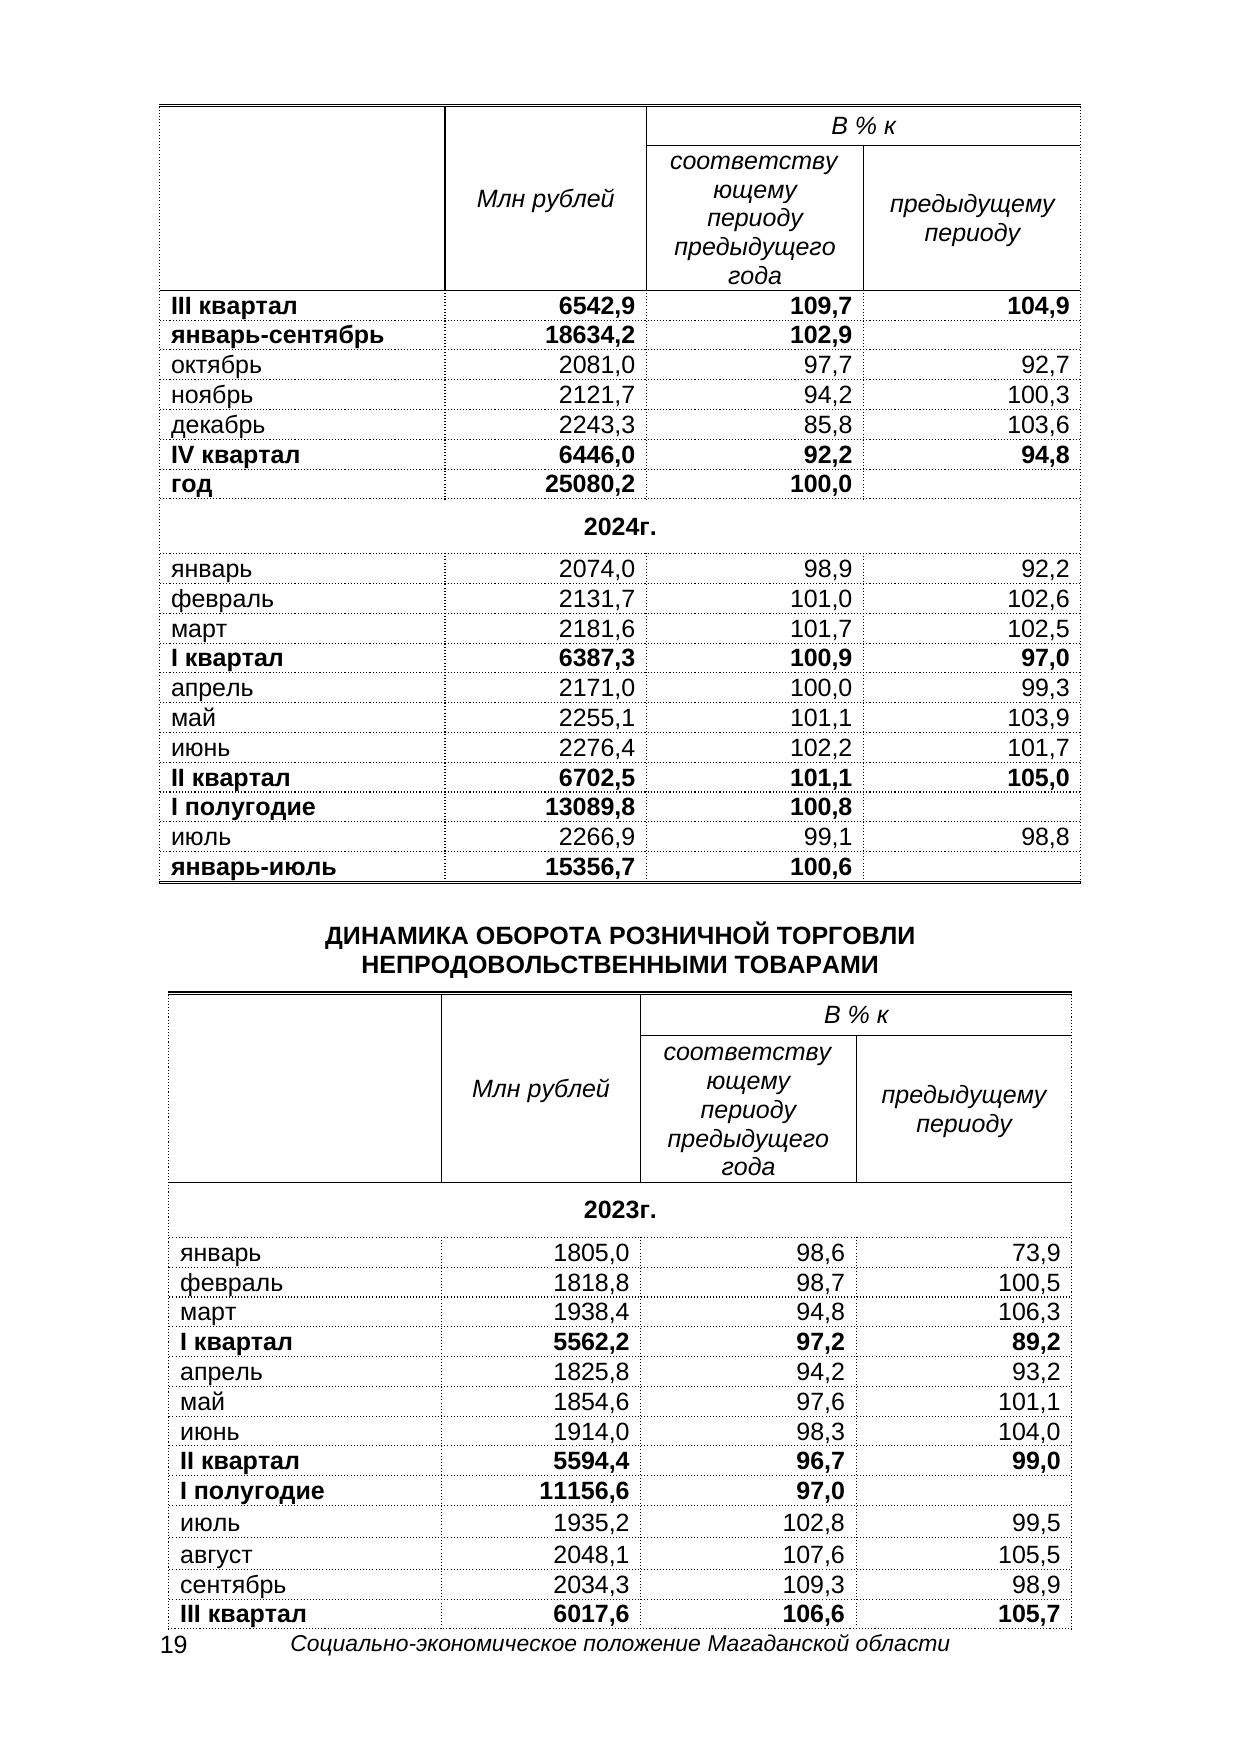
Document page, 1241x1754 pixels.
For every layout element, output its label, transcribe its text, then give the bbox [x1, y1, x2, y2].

table_cell 100,6 [646, 851, 863, 881]
table_cell 101,1 [646, 702, 863, 732]
table_cell октябрь [160, 349, 445, 379]
table_cell август [169, 1537, 441, 1569]
table_cell 94,8 [864, 439, 1081, 468]
table_cell I полугодие [160, 791, 445, 821]
table_cell [864, 851, 1081, 881]
table_cell IV квартал [160, 439, 445, 468]
table_cell I квартал [169, 1326, 441, 1356]
table_cell 94,8 [641, 1296, 856, 1326]
table_cell январь [169, 1237, 441, 1267]
table_cell 100,0 [646, 469, 863, 498]
table_cell сентябрь [169, 1569, 441, 1598]
table_cell 1825,8 [441, 1356, 641, 1386]
table_cell 2024г. [160, 498, 1081, 553]
table_cell [864, 791, 1081, 821]
table_cell май [169, 1386, 441, 1416]
table_cell 92,7 [864, 349, 1081, 379]
table_cell 2074,0 [445, 553, 646, 583]
table_cell 2276,4 [445, 732, 646, 762]
table_cell ноябрь [160, 379, 445, 409]
table_cell 98,3 [641, 1416, 856, 1445]
table_cell январь-июль [160, 851, 445, 881]
table_cell 2255,1 [445, 702, 646, 732]
table_cell 102,2 [646, 732, 863, 762]
table_cell июнь [169, 1416, 441, 1445]
table_cell 6542,9 [445, 291, 646, 319]
table_cell 11156,6 [441, 1475, 641, 1505]
table_cell II квартал [169, 1445, 441, 1475]
table_cell 1914,0 [441, 1416, 641, 1445]
table_cell 1935,2 [441, 1505, 641, 1537]
table_cell 2171,0 [445, 672, 646, 702]
table_cell 106,6 [641, 1599, 856, 1628]
table_cell 101,1 [856, 1386, 1072, 1416]
table_cell год [160, 469, 445, 498]
table_cell 97,7 [646, 349, 863, 379]
table_cell 104,9 [864, 290, 1081, 319]
table_cell 6017,6 [441, 1599, 641, 1628]
table_cell 98,9 [856, 1569, 1072, 1598]
table_cell 6702,5 [445, 762, 646, 791]
table_cell 101,7 [864, 732, 1081, 762]
text ДИНАМИКА ОБОРОТА РОЗНИЧНОЙ ТОРГОВЛИ НЕПРОДОВОЛЬСТВЕННЫМИ ТОВАРАМИ [159, 921, 1081, 979]
table_cell февраль [160, 583, 445, 613]
table_cell 93,2 [856, 1356, 1072, 1386]
table_cell 100,8 [646, 791, 863, 821]
table_cell 101,1 [646, 762, 863, 791]
table_header [169, 995, 441, 1182]
table_cell 105,7 [856, 1599, 1072, 1628]
table_cell 2243,3 [445, 409, 646, 439]
table_cell 98,7 [641, 1267, 856, 1296]
table_cell [864, 320, 1081, 349]
table_cell 97,0 [641, 1475, 856, 1505]
table_cell 99,1 [646, 821, 863, 851]
table_cell 98,6 [641, 1237, 856, 1267]
table_header [160, 107, 444, 290]
table_cell 6446,0 [445, 439, 646, 468]
table_cell 92,2 [864, 553, 1081, 583]
table_cell 18634,2 [445, 320, 646, 349]
table_cell 1854,6 [441, 1386, 641, 1416]
table_cell 107,6 [641, 1537, 856, 1569]
table_cell 1818,8 [441, 1267, 641, 1296]
table_cell 99,0 [856, 1445, 1072, 1475]
table_cell 94,2 [641, 1356, 856, 1386]
table_cell III квартал [160, 291, 445, 319]
table_cell 103,6 [864, 409, 1081, 439]
table_cell 102,9 [646, 320, 863, 349]
table_cell 2023г. [169, 1183, 1072, 1237]
table_cell 100,9 [646, 643, 863, 672]
table_cell предыдущему периоду [857, 1036, 1072, 1182]
table_cell 1805,0 [441, 1237, 641, 1267]
table_cell март [169, 1296, 441, 1326]
table_cell 102,6 [864, 583, 1081, 613]
table_cell 100,0 [646, 672, 863, 702]
table_cell 105,5 [856, 1537, 1072, 1569]
table_cell [856, 1475, 1072, 1505]
table_header В % к [641, 995, 1072, 1035]
table_cell 2034,3 [441, 1569, 641, 1598]
table_cell апрель [160, 672, 445, 702]
table_cell 101,0 [646, 583, 863, 613]
table_cell 2181,6 [445, 613, 646, 642]
table_cell 102,5 [864, 613, 1081, 642]
table_cell январь-сентябрь [160, 320, 445, 349]
table_cell [864, 469, 1081, 498]
table_cell декабрь [160, 409, 445, 439]
table_cell май [160, 702, 445, 732]
table_cell 101,7 [646, 613, 863, 642]
table_cell 102,8 [641, 1505, 856, 1537]
table_cell 92,2 [646, 439, 863, 468]
table_cell апрель [169, 1356, 441, 1386]
table_cell 97,0 [864, 643, 1081, 672]
table_cell июль [169, 1505, 441, 1537]
table_cell 6387,3 [445, 643, 646, 672]
table_cell 5594,4 [441, 1445, 641, 1475]
table_cell 99,3 [864, 672, 1081, 702]
table_cell 2266,9 [445, 821, 646, 851]
table_cell соответствующему периоду предыдущего года [641, 1036, 856, 1182]
table_cell 89,2 [856, 1326, 1072, 1356]
table_cell январь [160, 553, 445, 583]
table_cell июль [160, 821, 445, 851]
table_cell 99,5 [856, 1505, 1072, 1537]
table_cell 2081,0 [445, 349, 646, 379]
table_cell 98,9 [646, 553, 863, 583]
table_cell февраль [169, 1267, 441, 1296]
table_cell 109,7 [646, 291, 863, 319]
table_cell 105,0 [864, 762, 1081, 791]
table_cell 2048,1 [441, 1537, 641, 1569]
table_cell 15356,7 [445, 851, 646, 881]
table_cell III квартал [169, 1599, 441, 1628]
table_cell I полугодие [169, 1475, 441, 1505]
table_cell I квартал [160, 643, 445, 672]
table_cell март [160, 613, 445, 642]
table_cell июнь [160, 732, 445, 762]
table_cell 2121,7 [445, 379, 646, 409]
table_cell предыдущему периоду [864, 145, 1081, 290]
table_cell II квартал [160, 762, 445, 791]
table_cell 100,5 [856, 1267, 1072, 1296]
table_cell 5562,2 [441, 1326, 641, 1356]
table_cell 1938,4 [441, 1296, 641, 1326]
table_cell 98,8 [864, 821, 1081, 851]
table_cell 96,7 [641, 1445, 856, 1475]
table_cell 13089,8 [445, 791, 646, 821]
table_header В % к [647, 107, 1081, 145]
table_cell 97,2 [641, 1326, 856, 1356]
table_cell 109,3 [641, 1569, 856, 1598]
table_header Млн рублей [442, 995, 640, 1182]
table_header Млн рублей [446, 107, 646, 290]
table_cell 104,0 [856, 1416, 1072, 1445]
table_cell 106,3 [856, 1296, 1072, 1326]
table_cell 85,8 [646, 409, 863, 439]
table_cell 94,2 [646, 379, 863, 409]
table_cell 2131,7 [445, 583, 646, 613]
table_cell 73,9 [856, 1237, 1072, 1267]
table_cell 103,9 [864, 702, 1081, 732]
table_cell 97,6 [641, 1386, 856, 1416]
table_cell 25080,2 [445, 469, 646, 498]
table_cell соответствующему периоду предыдущего года [647, 146, 863, 290]
table_cell 100,3 [864, 379, 1081, 409]
